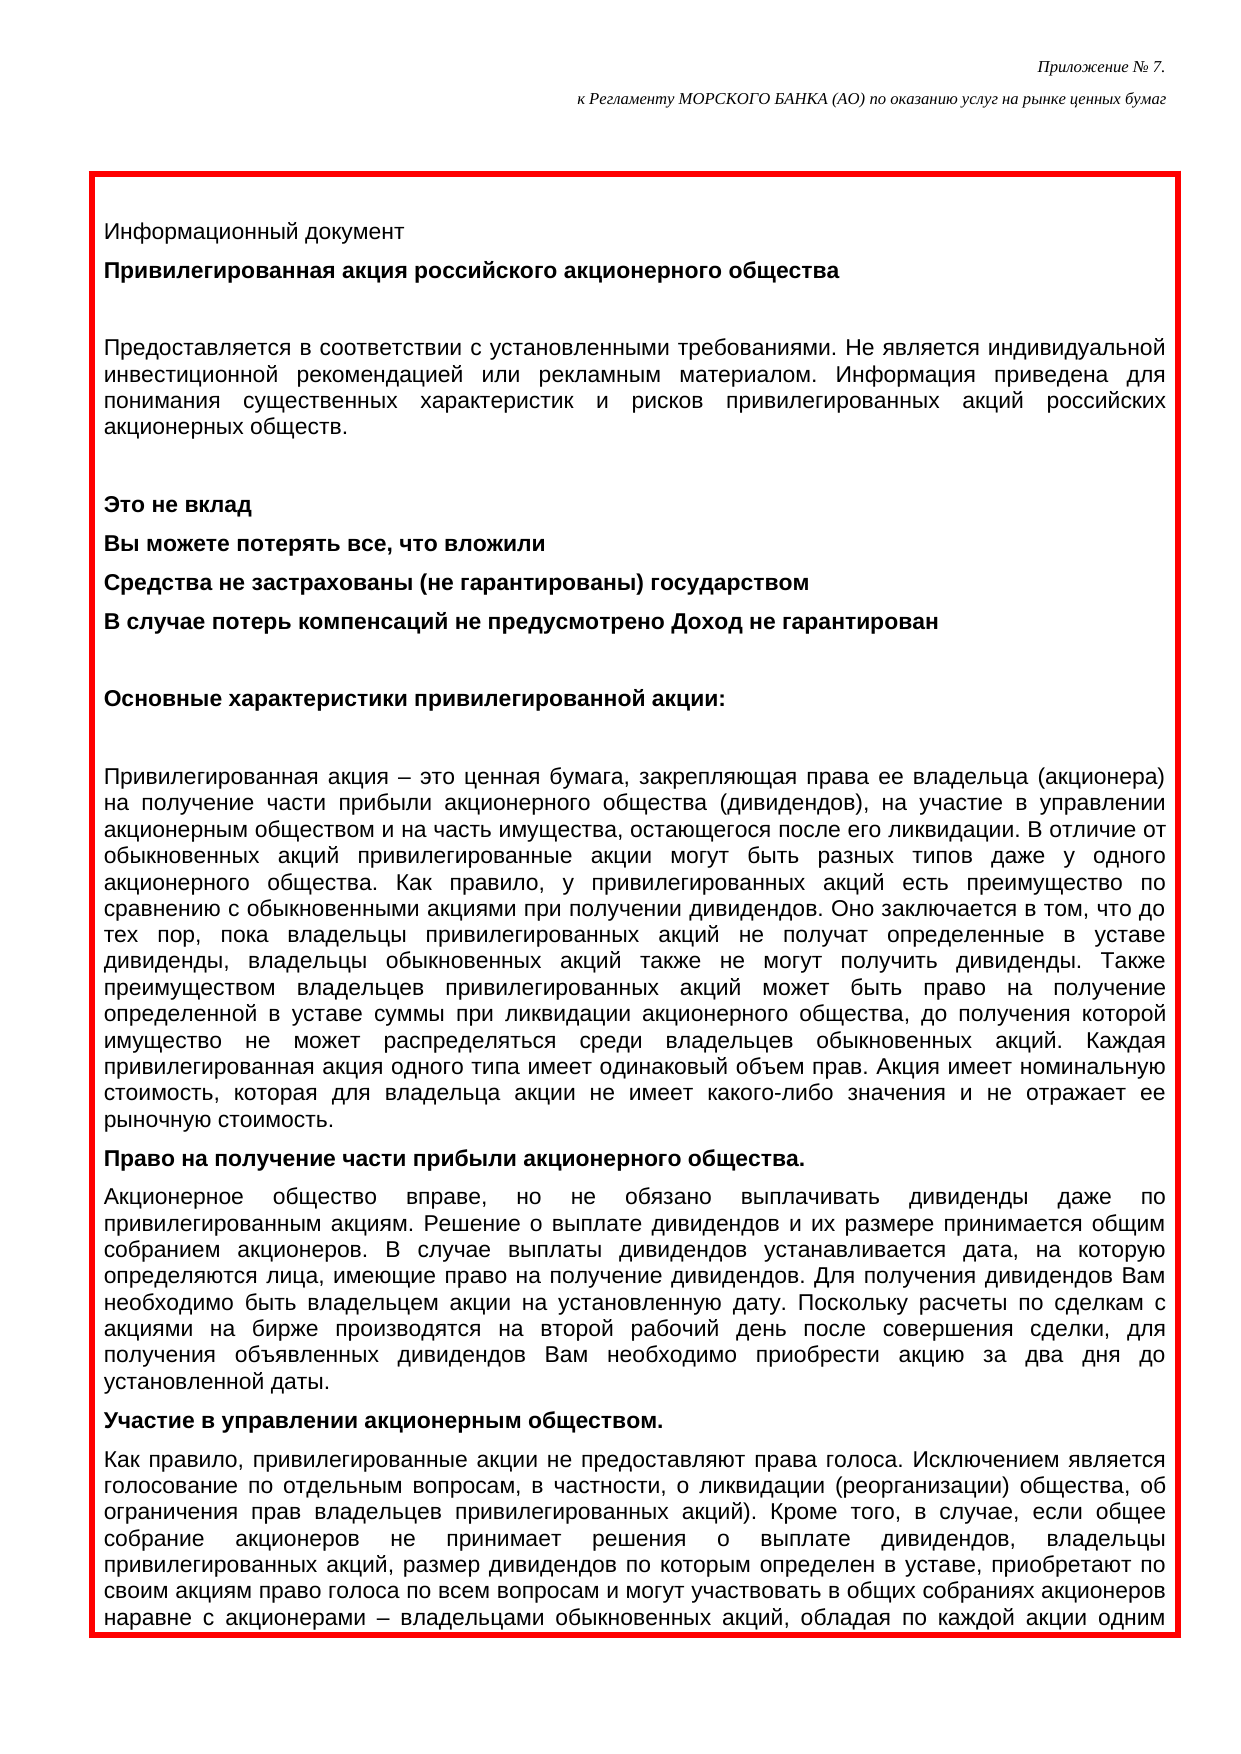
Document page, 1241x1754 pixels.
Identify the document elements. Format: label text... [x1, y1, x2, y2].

text Вы можете потерять все, что вложили [95, 522, 1175, 556]
text Акционерное общество вправе, но не обязано выплачивать дивиденды даже по привилегированным акциям. Решение о выплате дивидендов и их размере принимается общим собранием акционеров. В случае выплаты дивидендов устанавливается дата, на которую определяются лица, имеющие право на получение дивидендов. Для получения дивидендов Вам необходимо быть владельцем акции на установленную дату. Поскольку расчеты по сделкам с акциями на бирже производятся на второй рабочий день после совершения сделки, для получения объявленных дивидендов Вам необходимо приобрести акцию за два дня до установленной даты. [95, 1175, 1175, 1394]
text Привилегированная акция – это ценная бумага, закрепляющая права ее владельца (акционера) на получение части прибыли акционерного общества (дивидендов), на участие в управлении акционерным обществом и на часть имущества, остающегося после его ликвидации. В отличие от обыкновенных акций привилегированные акции могут быть разных типов даже у одного акционерного общества. Как правило, у привилегированных акций есть преимущество по сравнению с обыкновенными акциями при получении дивидендов. Оно заключается в том, что до тех пор, пока владельцы привилегированных акций не получат определенные в уставе дивиденды, владельцы обыкновенных акций также не могут получить дивиденды. Также преимуществом владельцев привилегированных акций может быть право на получение определенной в уставе суммы при ликвидации акционерного общества, до получения которой имущество не может распределяться среди владельцев обыкновенных акций. Каждая привилегированная акция одного типа имеет одинаковый объем прав. Акция имеет номинальную стоимость, которая для владельца акции не имеет какого-либо значения и не отражает ее рыночную стоимость. [95, 755, 1175, 1132]
text Предоставляется в соответствии с установленными требованиями. Не является индивидуальной инвестиционной рекомендацией или рекламным материалом. Информация приведена для понимания существенных характеристик и рисков привилегированных акций российских акционерных обществ. [95, 326, 1175, 440]
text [95, 1437, 1175, 1632]
text В случае потерь компенсаций не предусмотрено Доход не гарантирован [95, 599, 1175, 634]
text Основные характеристики привилегированной акции: [95, 677, 1175, 712]
text Средства не застрахованы (не гарантированы) государством [95, 560, 1175, 595]
text Право на получение части прибыли акционерного общества. [95, 1136, 1175, 1171]
text Это не вклад [95, 483, 1175, 517]
text Участие в управлении акционерным обществом. [95, 1398, 1175, 1433]
text Привилегированная акция российского акционерного общества [95, 248, 1175, 283]
text Информационный документ [95, 209, 1175, 244]
